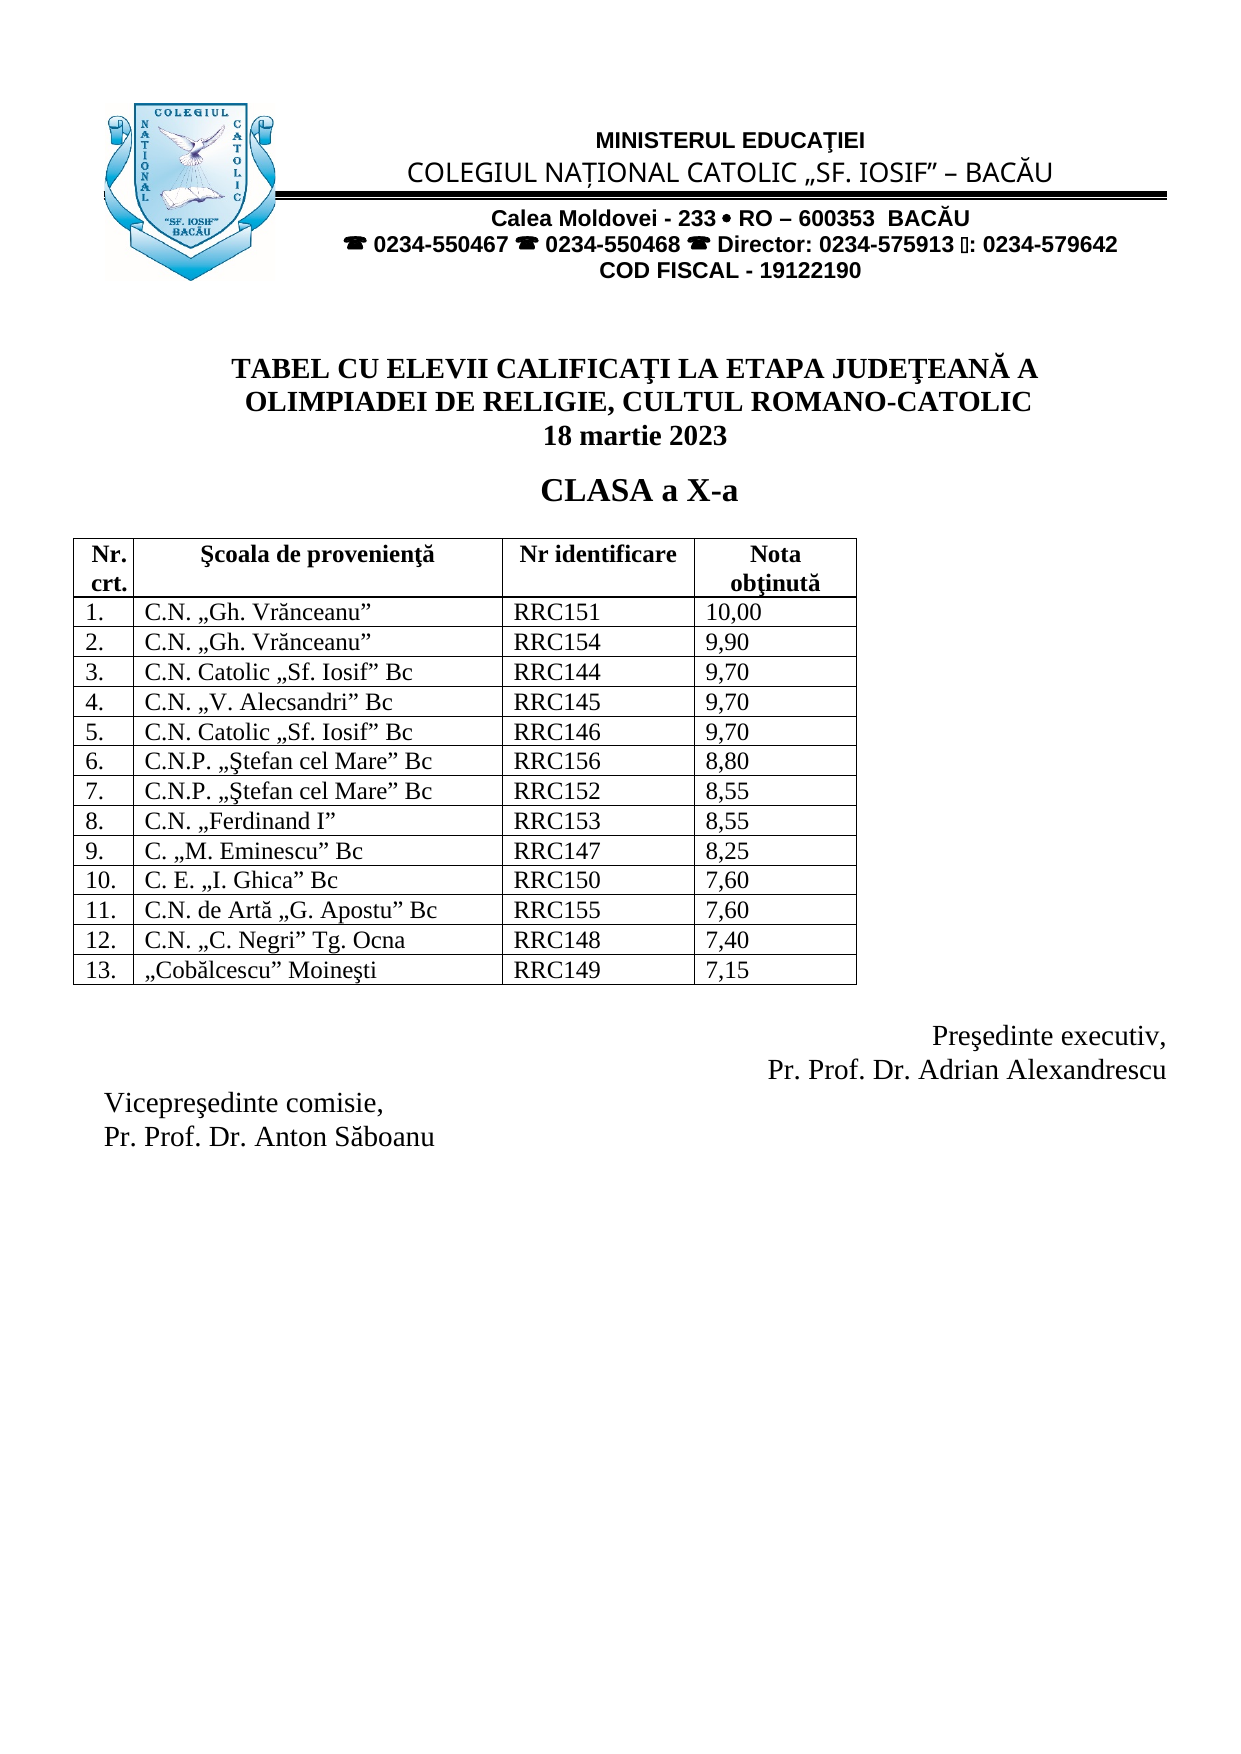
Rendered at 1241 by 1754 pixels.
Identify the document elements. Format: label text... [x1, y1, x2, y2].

table_cell 8,80 [695, 746, 856, 775]
table_cell C.N. „V. Alecsandri” Bc [134, 687, 502, 716]
table_cell [74, 687, 133, 716]
table_cell C.N.P. „Ştefan cel Mare” Bc [134, 776, 502, 805]
table_cell [74, 925, 133, 954]
text MINISTERUL EDUCAŢIEI [275, 127, 1167, 154]
table_header Nota obţinută [695, 539, 856, 596]
table_cell 7,60 [695, 895, 856, 924]
table_cell 7,40 [695, 925, 856, 954]
text 18 martie 2023 [103, 418, 1167, 452]
table_cell „Cobălcescu” Moineşti [134, 955, 502, 984]
table_cell RRC147 [503, 836, 694, 864]
table_cell 7,15 [695, 955, 856, 984]
table_cell RRC149 [503, 955, 694, 984]
table_cell C.N. Catolic „Sf. Iosif” Bc [134, 717, 502, 745]
table_cell C.N. Catolic „Sf. Iosif” Bc [134, 657, 502, 686]
table_cell 8,55 [695, 776, 856, 805]
text 0234-550467 0234-550468 Director: 0234-575913 : 0234-579642 [275, 231, 1167, 257]
table_cell [74, 776, 133, 805]
table_cell 7,60 [695, 866, 856, 894]
table_cell 9,70 [695, 657, 856, 686]
table_header Şcoala de provenienţă [134, 539, 502, 596]
table_cell [74, 627, 133, 656]
table_cell 9,70 [695, 717, 856, 745]
table_cell RRC153 [503, 806, 694, 835]
text Pr. Prof. Dr. Adrian Alexandrescu [103, 1052, 1167, 1085]
table_cell 9,90 [695, 627, 856, 656]
text COD FISCAL - 19122190 [103, 257, 1167, 284]
table_cell 9,70 [695, 687, 856, 716]
table_cell C. „M. Eminescu” Bc [134, 836, 502, 864]
table_cell [74, 866, 133, 894]
text OLIMPIADEI DE RELIGIE, CULTUL ROMANO-CATOLIC [103, 384, 1167, 418]
picture [103, 103, 275, 278]
text Preşedinte executiv, [103, 1018, 1167, 1052]
table_cell RRC155 [503, 895, 694, 924]
table_cell C.N. „Gh. Vrănceanu” [134, 598, 502, 626]
text Calea Moldovei - 233 RO – 600353 BACĂU [275, 205, 1167, 231]
table_cell [74, 746, 133, 775]
table_cell [74, 836, 133, 864]
table_cell RRC156 [503, 746, 694, 775]
table_cell C.N.P. „Ştefan cel Mare” Bc [134, 746, 502, 775]
table_header Nr identificare [503, 539, 694, 596]
text CLASA a X-a [103, 471, 1167, 509]
table_cell RRC146 [503, 717, 694, 745]
table_header Nr. crt. [74, 539, 133, 596]
table_cell RRC150 [503, 866, 694, 894]
text TABEL CU ELEVII CALIFICAŢI LA ETAPA JUDEŢEANĂ A [103, 351, 1167, 384]
table_cell C.N. „C. Negri” Tg. Ocna [134, 925, 502, 954]
table_cell C.N. de Artă „G. Apostu” Bc [134, 895, 502, 924]
table_cell C.N. „Ferdinand I” [134, 806, 502, 835]
table_cell RRC148 [503, 925, 694, 954]
table_cell [74, 955, 133, 984]
table_cell [74, 717, 133, 745]
table_cell 10,00 [695, 598, 856, 626]
table_cell [74, 657, 133, 686]
text Pr. Prof. Dr. Anton Săboanu [103, 1119, 1167, 1152]
table_cell C.N. „Gh. Vrănceanu” [134, 627, 502, 656]
table_cell [74, 598, 133, 626]
table_cell RRC151 [503, 598, 694, 626]
table_cell C. E. „I. Ghica” Bc [134, 866, 502, 894]
table_cell RRC145 [503, 687, 694, 716]
text COLEGIUL NAŢIONAL CATOLIC „SF. IOSIF” – BACĂU [275, 154, 1167, 191]
table_cell 8,55 [695, 806, 856, 835]
table_cell RRC144 [503, 657, 694, 686]
text Vicepreşedinte comisie, [103, 1085, 1167, 1119]
table_cell RRC154 [503, 627, 694, 656]
table_cell [74, 806, 133, 835]
table_cell RRC152 [503, 776, 694, 805]
table_cell [74, 895, 133, 924]
table_cell 8,25 [695, 836, 856, 864]
